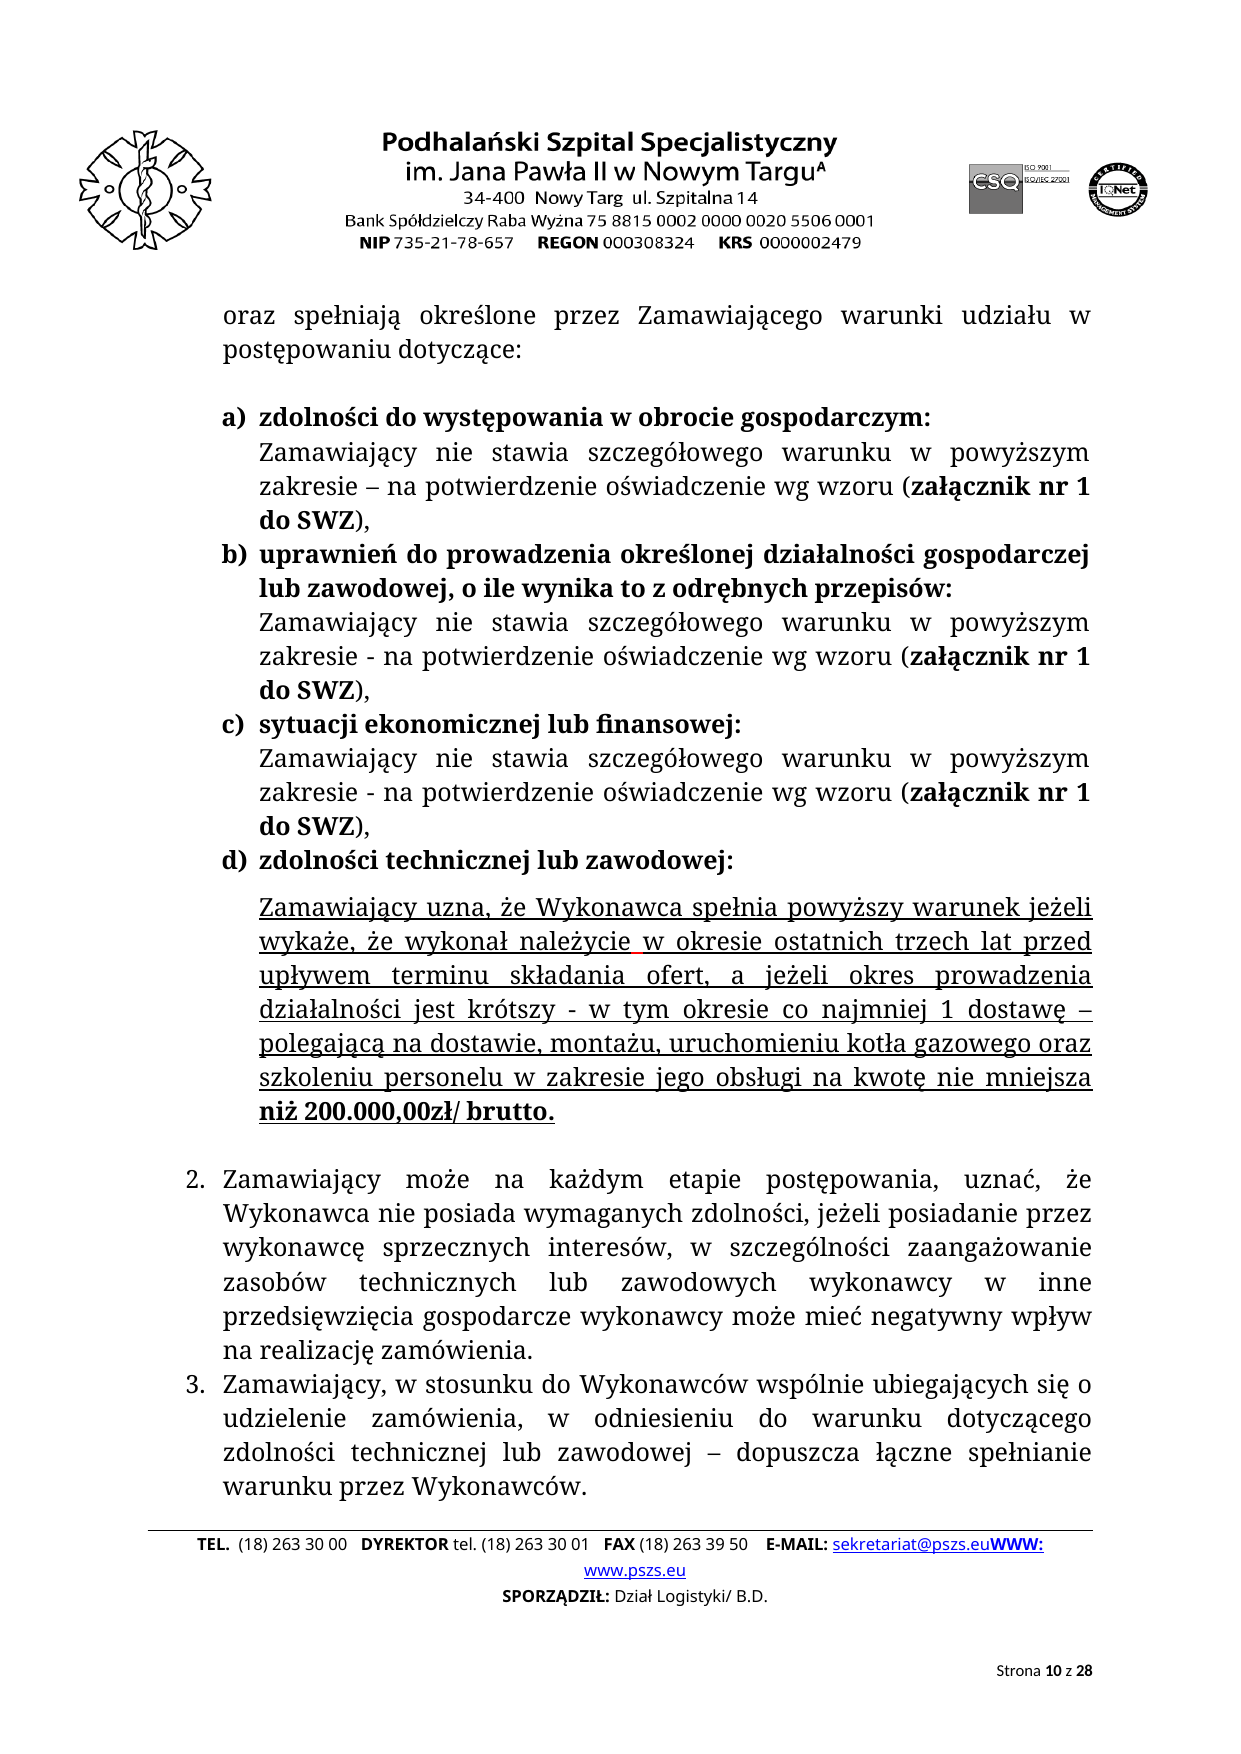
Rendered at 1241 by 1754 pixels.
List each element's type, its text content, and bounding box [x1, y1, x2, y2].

list Zamawiający, w stosunku do Wykonawców wspólnie ubiegających się o udzielenie zamówienia, w odniesieniu do warunku dotyczącego zdolności technicznej lub zawodowej – dopuszcza łączne spełnianie warunku przez Wykonawców. [185, 1366, 1093, 1503]
list Zamawiający uzna, że Wykonawca spełnia powyższy warunek jeżeli wykaże, że wykonał należycie w okresie ostatnich trzech lat przed upływem terminu składania ofert, a jeżeli okres prowadzenia działalności jest krótszy - w tym okresie co najmniej 1 dostawę – polegającą na dostawie, montażu, uruchomieniu kotła gazowego oraz szkoleniu personelu w zakresie jego obsługi na kwotę nie mniejsza niż 200.000,00zł/ brutto. [259, 1022, 1093, 1089]
list uprawnień do prowadzenia określonej działalności gospodarczej lub zawodowej, o ile wynika to z odrębnych przepisów: [221, 536, 1091, 604]
list sytuacji ekonomicznej lub finansowej: [221, 707, 1091, 741]
list zdolności technicznej lub zawodowej: [221, 843, 1091, 877]
list Zamawiający nie stawia szczegółowego warunku w powyższym zakresie - na potwierdzenie oświadczenie wg wzoru (załącznik nr 1 do SWZ), [259, 604, 1091, 707]
picture [0, 90, 1241, 287]
list Zamawiający nie stawia szczegółowego warunku w powyższym zakresie – na potwierdzenie oświadczenie wg wzoru (załącznik nr 1 do SWZ), [259, 434, 1091, 536]
list Zamawiający nie stawia szczegółowego warunku w powyższym zakresie - na potwierdzenie oświadczenie wg wzoru (załącznik nr 1 do SWZ), [259, 741, 1091, 843]
list zdolności do występowania w obrocie gospodarczym: [221, 400, 1091, 434]
list Zamawiający uzna, że Wykonawca spełnia powyższy warunek jeżeli wykaże, że wykonał należycie w okresie ostatnich trzech lat przed upływem terminu składania ofert, a jeżeli okres prowadzenia działalności jest krótszy - w tym okresie co najmniej 1 dostawę – polegającą na dostawie, montażu, uruchomieniu kotła gazowego oraz szkoleniu personelu w zakresie jego obsługi na kwotę nie mniejsza niż 200.000,00zł/ brutto. [259, 920, 1093, 986]
list Zamawiający uzna, że Wykonawca spełnia powyższy warunek jeżeli wykaże, że wykonał należycie w okresie ostatnich trzech lat przed upływem terminu składania ofert, a jeżeli okres prowadzenia działalności jest krótszy - w tym okresie co najmniej 1 dostawę – polegającą na dostawie, montażu, uruchomieniu kotła gazowego oraz szkoleniu personelu w zakresie jego obsługi na kwotę nie mniejsza niż 200.000,00zł/ brutto. [259, 988, 1093, 1021]
list Zamawiający może na każdym etapie postępowania, uznać, że Wykonawca nie posiada wymaganych zdolności, jeżeli posiadanie przez wykonawcę sprzecznych interesów, w szczególności zaangażowanie zasobów technicznych lub zawodowych wykonawcy w inne przedsięwzięcia gospodarcze wykonawcy może mieć negatywny wpływ na realizację zamówienia. [185, 1162, 1093, 1366]
list Zamawiający uzna, że Wykonawca spełnia powyższy warunek jeżeli wykaże, że wykonał należycie w okresie ostatnich trzech lat przed upływem terminu składania ofert, a jeżeli okres prowadzenia działalności jest krótszy - w tym okresie co najmniej 1 dostawę – polegającą na dostawie, montażu, uruchomieniu kotła gazowego oraz szkoleniu personelu w zakresie jego obsługi na kwotę nie mniejsza niż 200.000,00zł/ brutto. [259, 1091, 1093, 1128]
